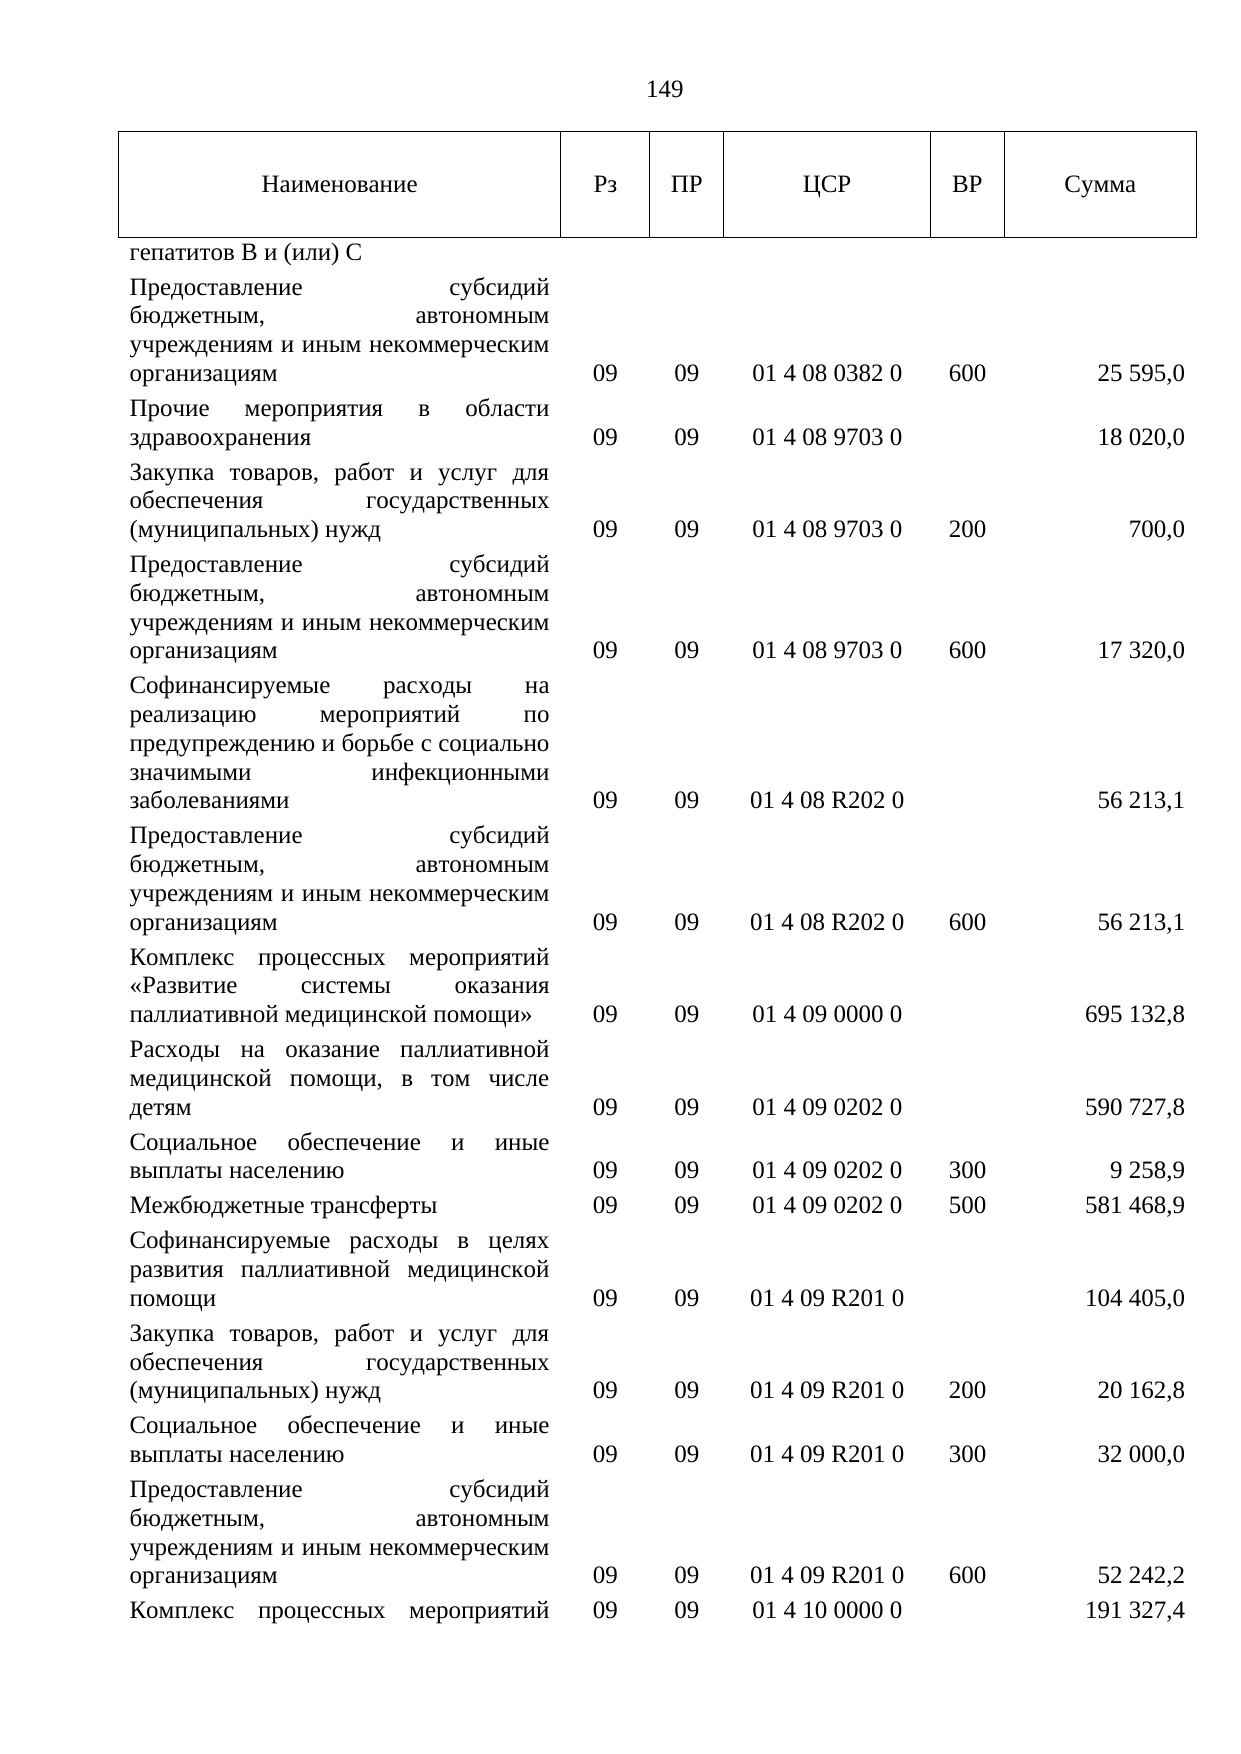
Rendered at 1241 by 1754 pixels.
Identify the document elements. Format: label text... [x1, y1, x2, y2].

table_header Рз [561, 132, 649, 237]
table_header ПР [650, 132, 723, 237]
table_header ВР [931, 132, 1004, 237]
table_header Сумма [1005, 132, 1196, 237]
table_header Наименование [119, 132, 560, 237]
table_header ЦСР [724, 132, 930, 237]
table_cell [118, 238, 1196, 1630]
